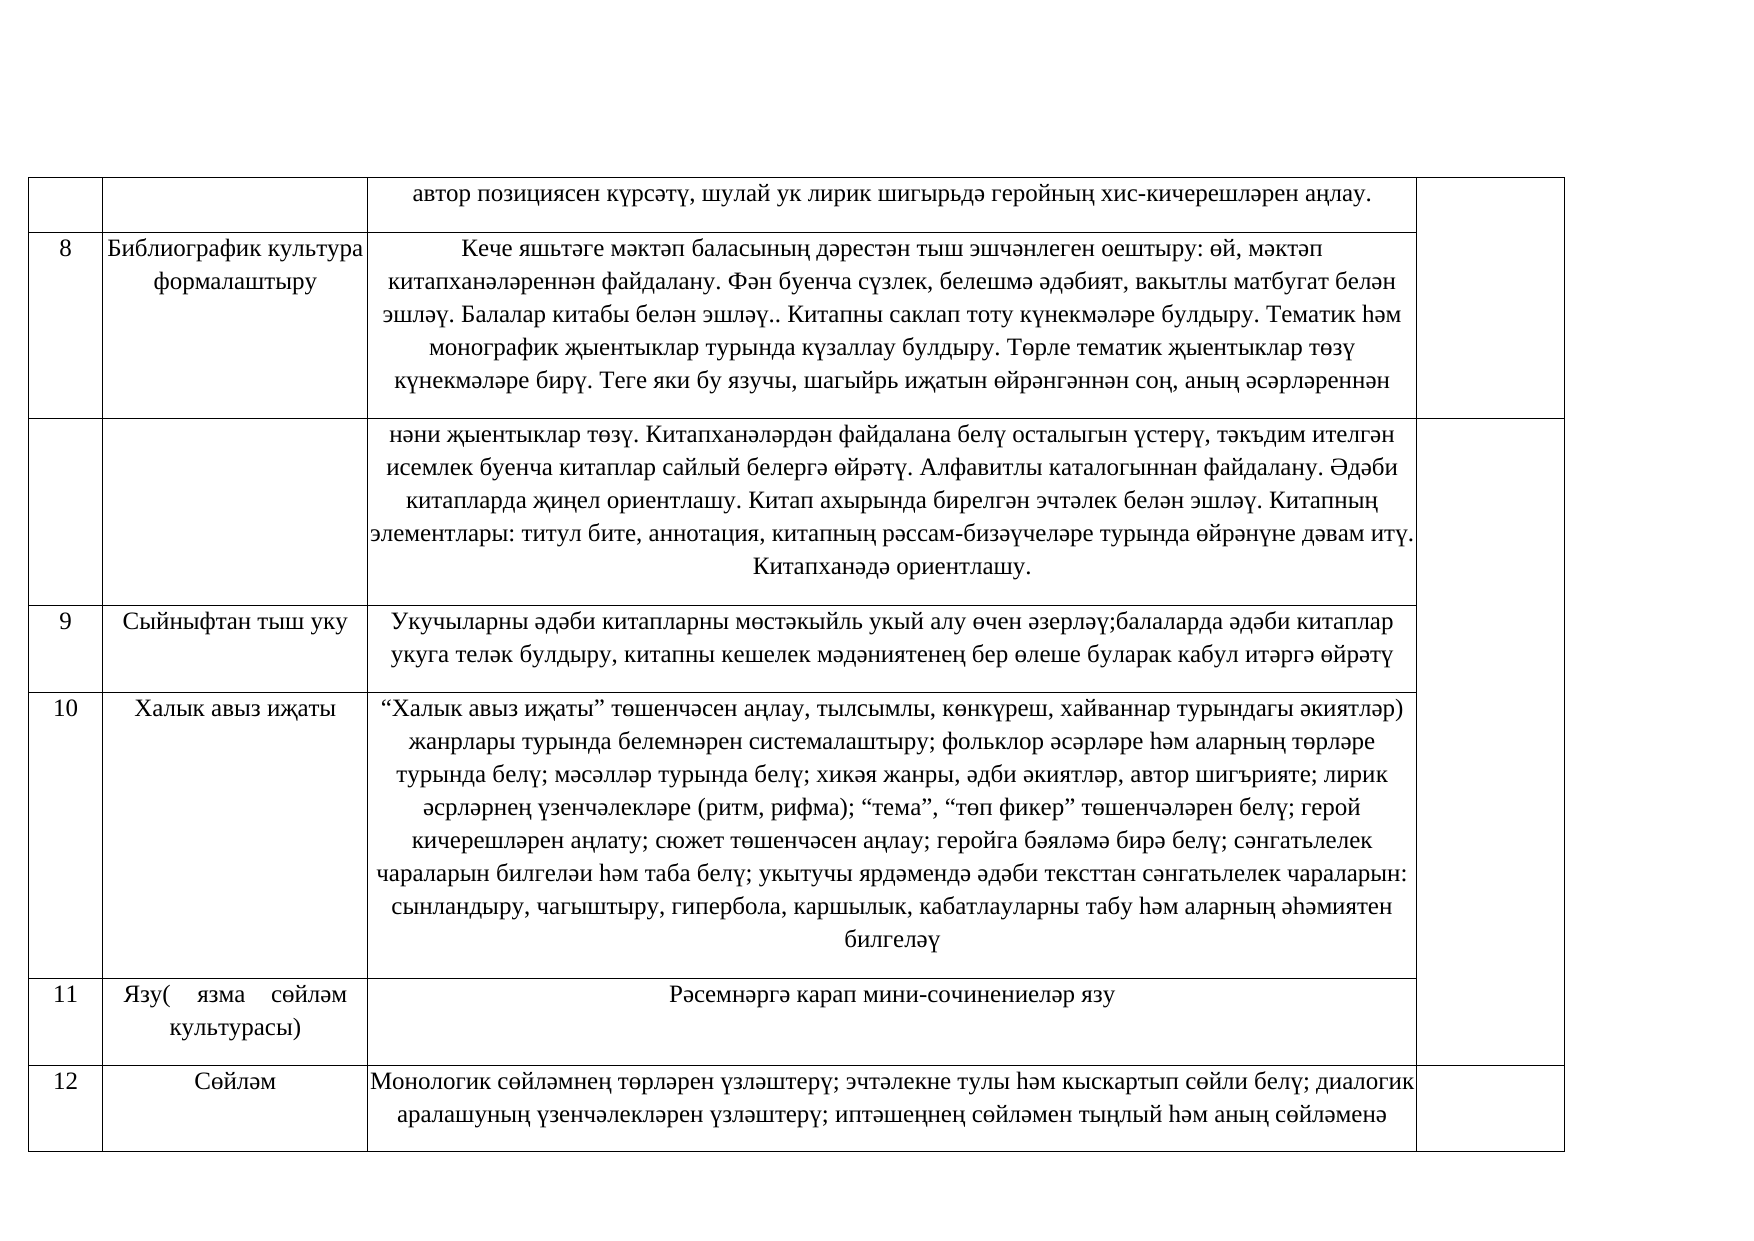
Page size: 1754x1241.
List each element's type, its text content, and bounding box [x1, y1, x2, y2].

table_cell Рәсемнәргә карап мини-сочинениеләр язу [368, 979, 1416, 1065]
table_cell [103, 419, 367, 605]
table_cell [29, 419, 102, 605]
table_cell [1417, 419, 1564, 1065]
table_cell 13 [1417, 1066, 1564, 1151]
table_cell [103, 178, 367, 232]
table_cell Халык авыз иҗаты [103, 693, 367, 978]
table_cell Библиографик культура формалаштыру [103, 233, 367, 418]
table_cell Сөйләм [103, 1066, 367, 1151]
table_cell 7 [29, 178, 102, 232]
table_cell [368, 178, 1416, 232]
table_cell Язу( язма сөйләм культурасы) [103, 979, 367, 1065]
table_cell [368, 1066, 1416, 1151]
table_cell 11 [29, 979, 102, 1065]
table_cell нәни җыентыклар төзү. Китапханәләрдән файдалана белү осталыгын үстерү, тәкъдим ителгән исемлек буенча китаплар сайлый белергә өйрәтү. Алфавитлы каталогыннан файдалану. Әдәби китапларда җиңел ориентлашу. Китап ахырында бирелгән эчтәлек белән эшләү. Китапның элементлары: титул бите, аннотация, китапның рәссам-бизәүчеләре турында өйрәнүне дәвам итү. Китапханәдә ориентлашу. [368, 419, 1416, 605]
table_cell 10 [29, 693, 102, 978]
table_cell 12 [29, 1066, 102, 1151]
table_cell Кече яшьтәге мәктәп баласының дәрестән тыш эшчәнлеген оештыру: өй, мәктәп китапханәләреннән файдалану. Фән буенча сүзлек, белешмә әдәбият, вакытлы матбугат белән эшләү. Балалар китабы белән эшләү.. Китапны саклап тоту күнекмәләре булдыру. Тематик һәм монографик җыентыклар турында күзаллау булдыру. Төрле тематик җыентыклар төзү күнекмәләре бирү. Теге яки бу язучы, шагыйрь иҗатын өйрәнгәннән соң, аның әсәрләреннән [368, 233, 1416, 418]
table_cell Укучыларны әдәби китапларны мөстәкыйль укый алу өчен әзерләү;балаларда әдәби китаплар укуга теләк булдыру, китапны кешелек мәдәниятенең бер өлеше буларак кабул итәргә өйрәтү [368, 606, 1416, 692]
table_cell 9 [29, 606, 102, 692]
table_cell 8 [29, 233, 102, 418]
table_cell Сыйныфтан тыш уку [103, 606, 367, 692]
table_cell “Халык авыз иҗаты” төшенчәсен аңлау, тылсымлы, көнкүреш, хайваннар турындагы әкиятләр) жанрлары турында белемнәрен системалаштыру; фольклор әсәрләре һәм аларның төрләре турында белү; мәсәлләр турында белү; хикәя жанры, әдби әкиятләр, автор шигърияте; лирик әсрләрнең үзенчәлекләре (ритм, рифма); “тема”, “төп фикер” төшенчәләрен белү; герой кичерешләрен аңлату; сюжет төшенчәсен аңлау; геройга бәяләмә бирә белү; сәнгатьлелек чараларын билгеләи һәм таба белү; укытучы ярдәмендә әдәби тексттан сәнгатьлелек чараларын: сынландыру, чагыштыру, гипербола, каршылык, кабатлауларны табу һәм аларның әһәмиятен билгеләү [368, 693, 1416, 978]
